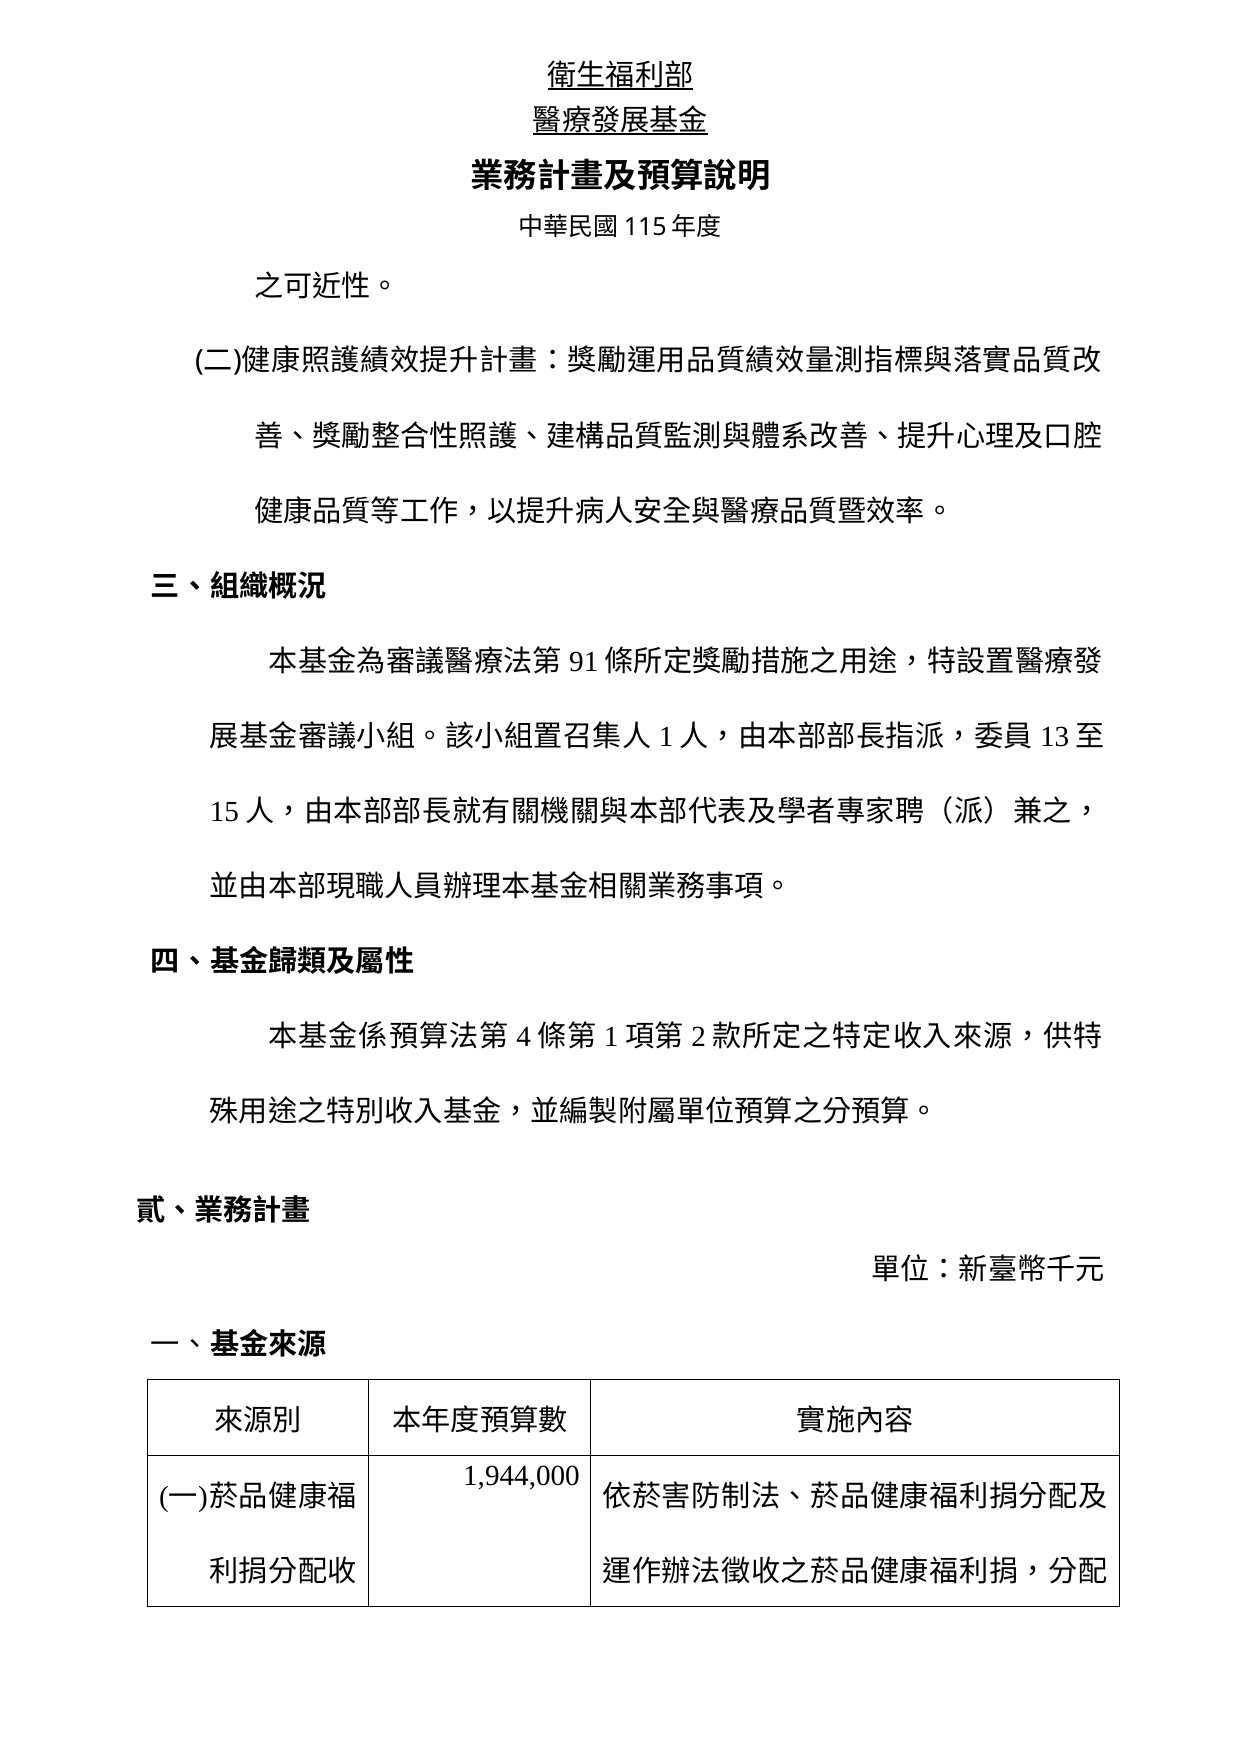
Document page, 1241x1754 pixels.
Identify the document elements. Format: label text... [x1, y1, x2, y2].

table_cell 菸品健康福利捐分配收入 [148, 1456, 368, 1606]
list 基金來源 [151, 1304, 1104, 1379]
text 本基金為審議醫療法第91條所定獎勵措施之用途，特設置醫療發展基金審議小組。該小組置召集人1人，由本部部長指派，委員13至15人，由本部部長就有關機關與本部代表及學者專家聘（派）兼之，並由本部現職人員辦理本基金相關業務事項。 [209, 621, 1104, 921]
list 單位：新臺幣千元 [244, 1229, 1104, 1304]
list 基金歸類及屬性 [151, 921, 1104, 996]
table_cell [591, 1456, 1119, 1606]
list 組織概況 [151, 546, 1104, 621]
table_cell 1,944,000 [369, 1456, 590, 1606]
text 貳、業務計畫 [136, 1183, 1104, 1229]
text 本基金係預算法第4條第1項第2款所定之特定收入來源，供特殊用途之特別收入基金，並編製附屬單位預算之分預算。 [209, 996, 1104, 1146]
table_header 本年度預算數 [369, 1380, 590, 1455]
table_header 實施內容 [591, 1380, 1119, 1455]
table_header 來源別 [148, 1380, 368, 1455]
list 健康照護績效提升計畫：獎勵運用品質績效量測指標與落實品質改善、獎勵整合性照護、建構品質監測與體系改善、提升心理及口腔健康品質等工作，以提升病人安全與醫療品質暨效率。 [195, 321, 1104, 546]
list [195, 246, 1104, 321]
